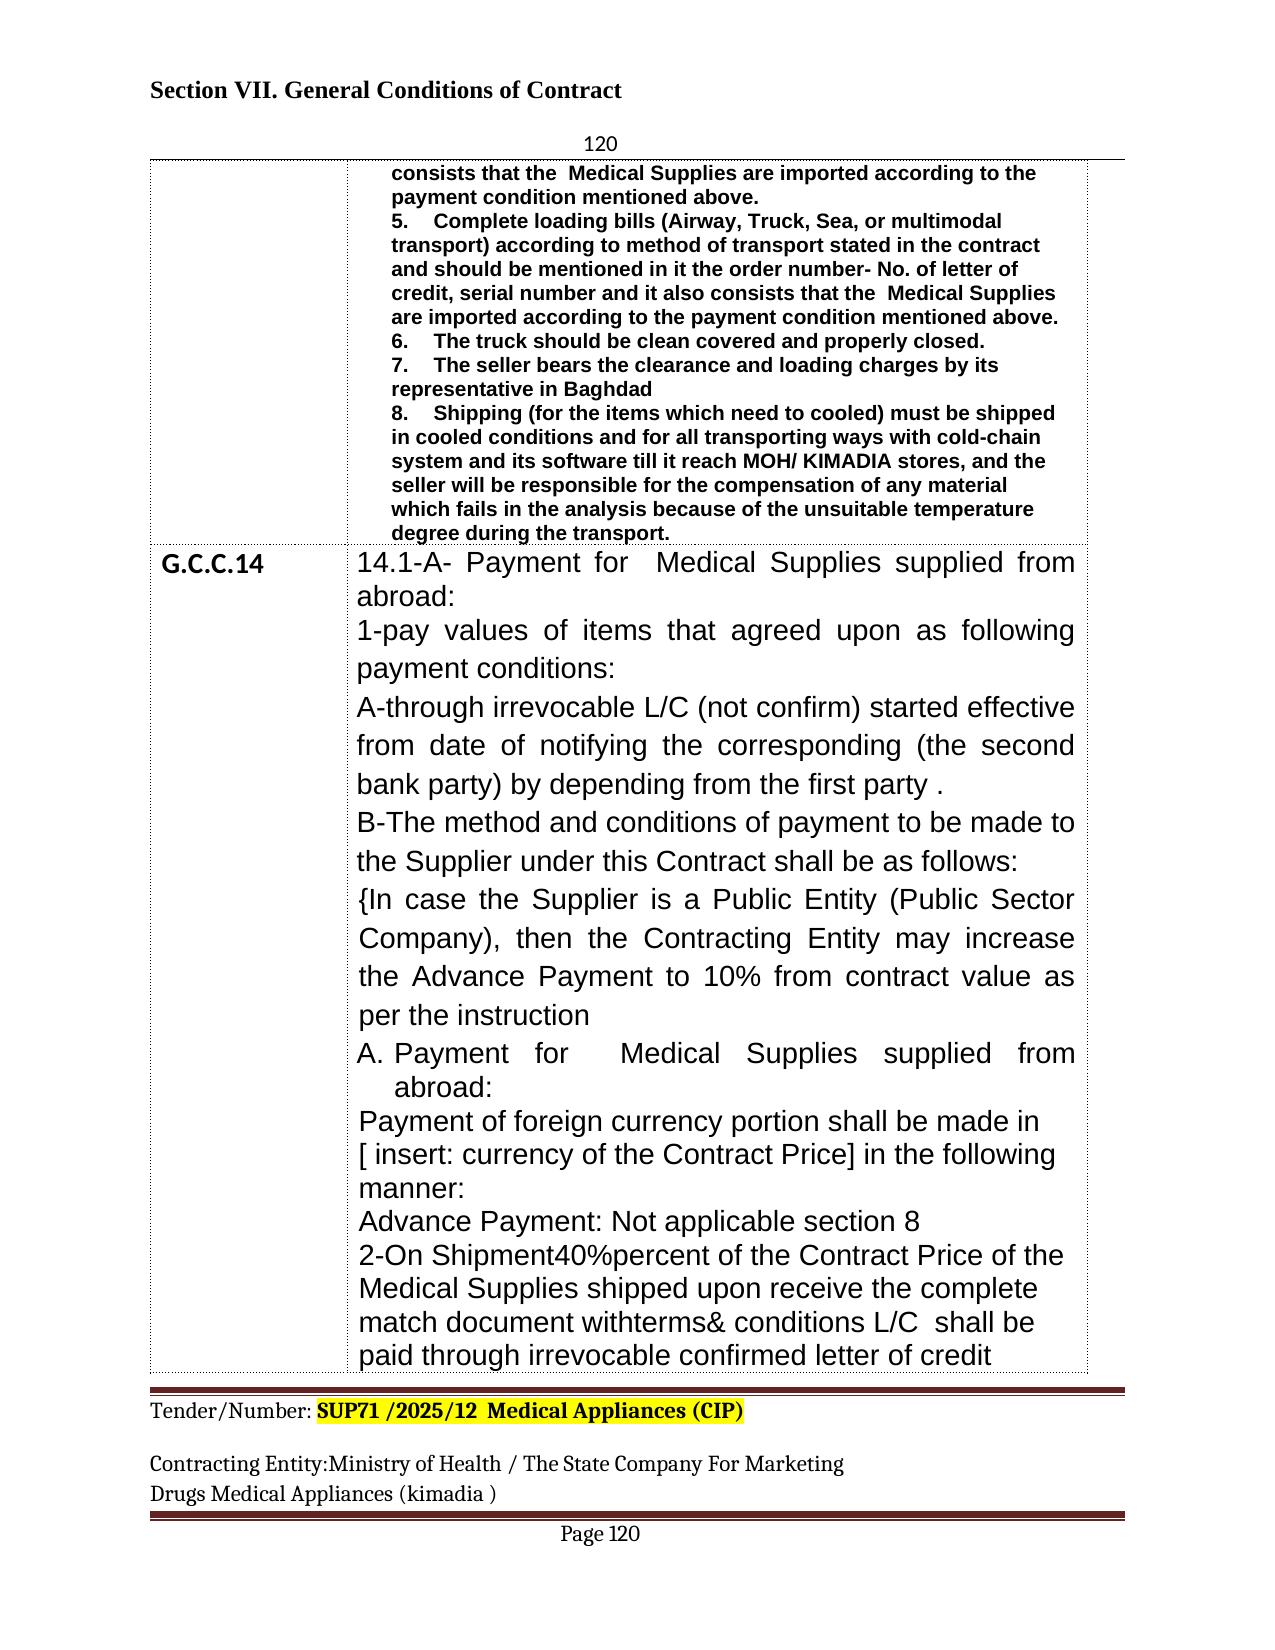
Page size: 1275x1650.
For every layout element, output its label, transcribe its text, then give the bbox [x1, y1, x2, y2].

table_cell GCC 13 [150, 160, 347, 544]
table_cell G.C.C.14 [150, 544, 347, 1372]
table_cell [347, 160, 1088, 544]
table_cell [347, 544, 1088, 1372]
